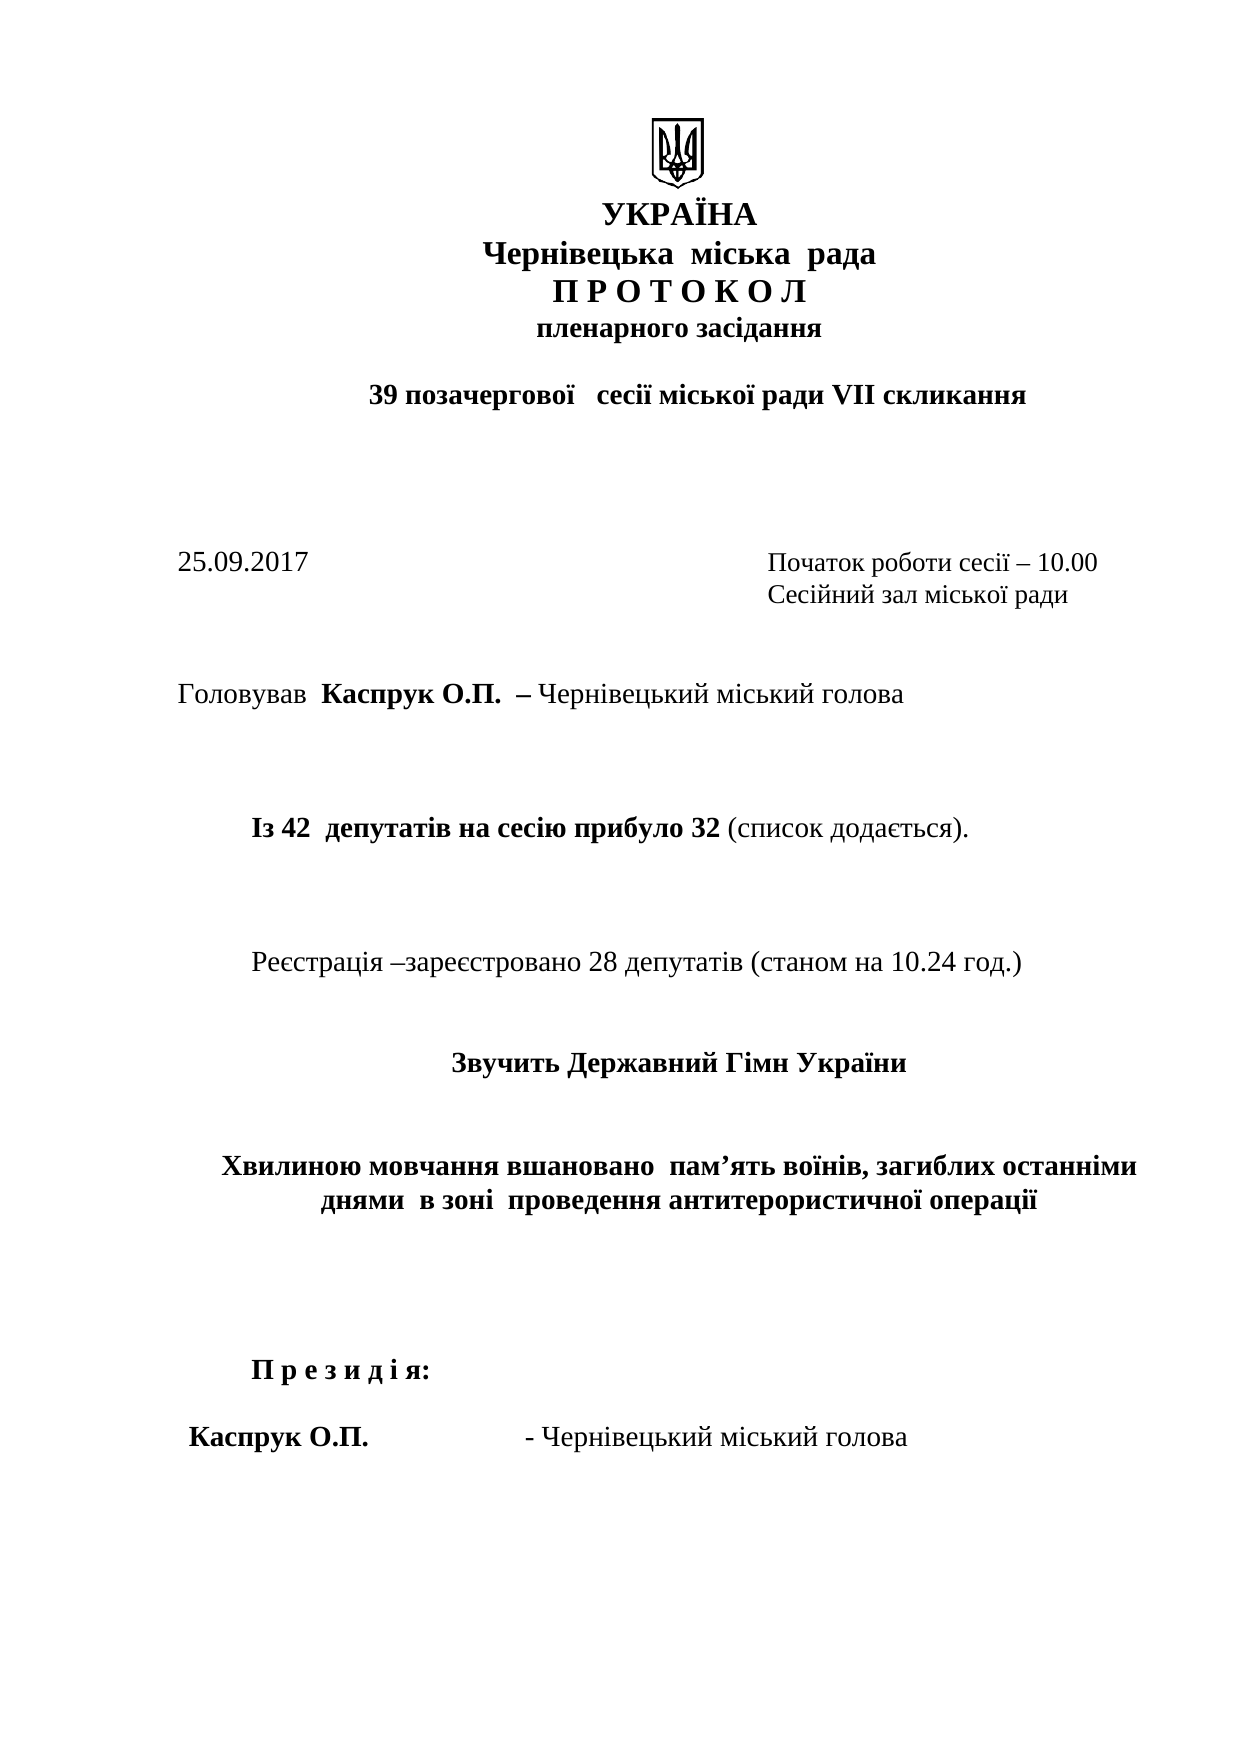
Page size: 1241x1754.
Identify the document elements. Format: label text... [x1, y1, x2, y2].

text Чернівецька міська рада [177, 233, 1181, 271]
subtitle УКРАЇНА [177, 195, 1181, 233]
text Реєстрація –зареєстровано 28 депутатів (станом на 10.24 год.) [177, 944, 1181, 978]
subtitle Звучить Державний Гімн України [177, 1045, 1181, 1079]
text П Р О Т О К О Л [177, 271, 1181, 310]
text Із 42 депутатів на сесію прибуло 32 (список додається). [177, 810, 1181, 844]
text пленарного засідання [177, 310, 1181, 343]
text 25.09.2017 Початок роботи сесії – 10.00 [177, 544, 1181, 578]
text Головував Каспрук О.П. – Чернівецький міський голова [177, 676, 1181, 710]
text Сесійний зал міської ради [177, 578, 1181, 609]
text 39 позачергової сесії міської ради VІІ скликання [177, 377, 1181, 410]
table_header - Чернівецький міський голова [513, 1419, 1174, 1486]
table_header Каспрук О.П. [177, 1419, 513, 1486]
text Хвилиною мовчання вшановано пам’ять воїнів, загиблих останніми днями в зоні проведення антитерористичної операції [177, 1148, 1181, 1215]
text П р е з и д і я: [177, 1352, 1181, 1385]
